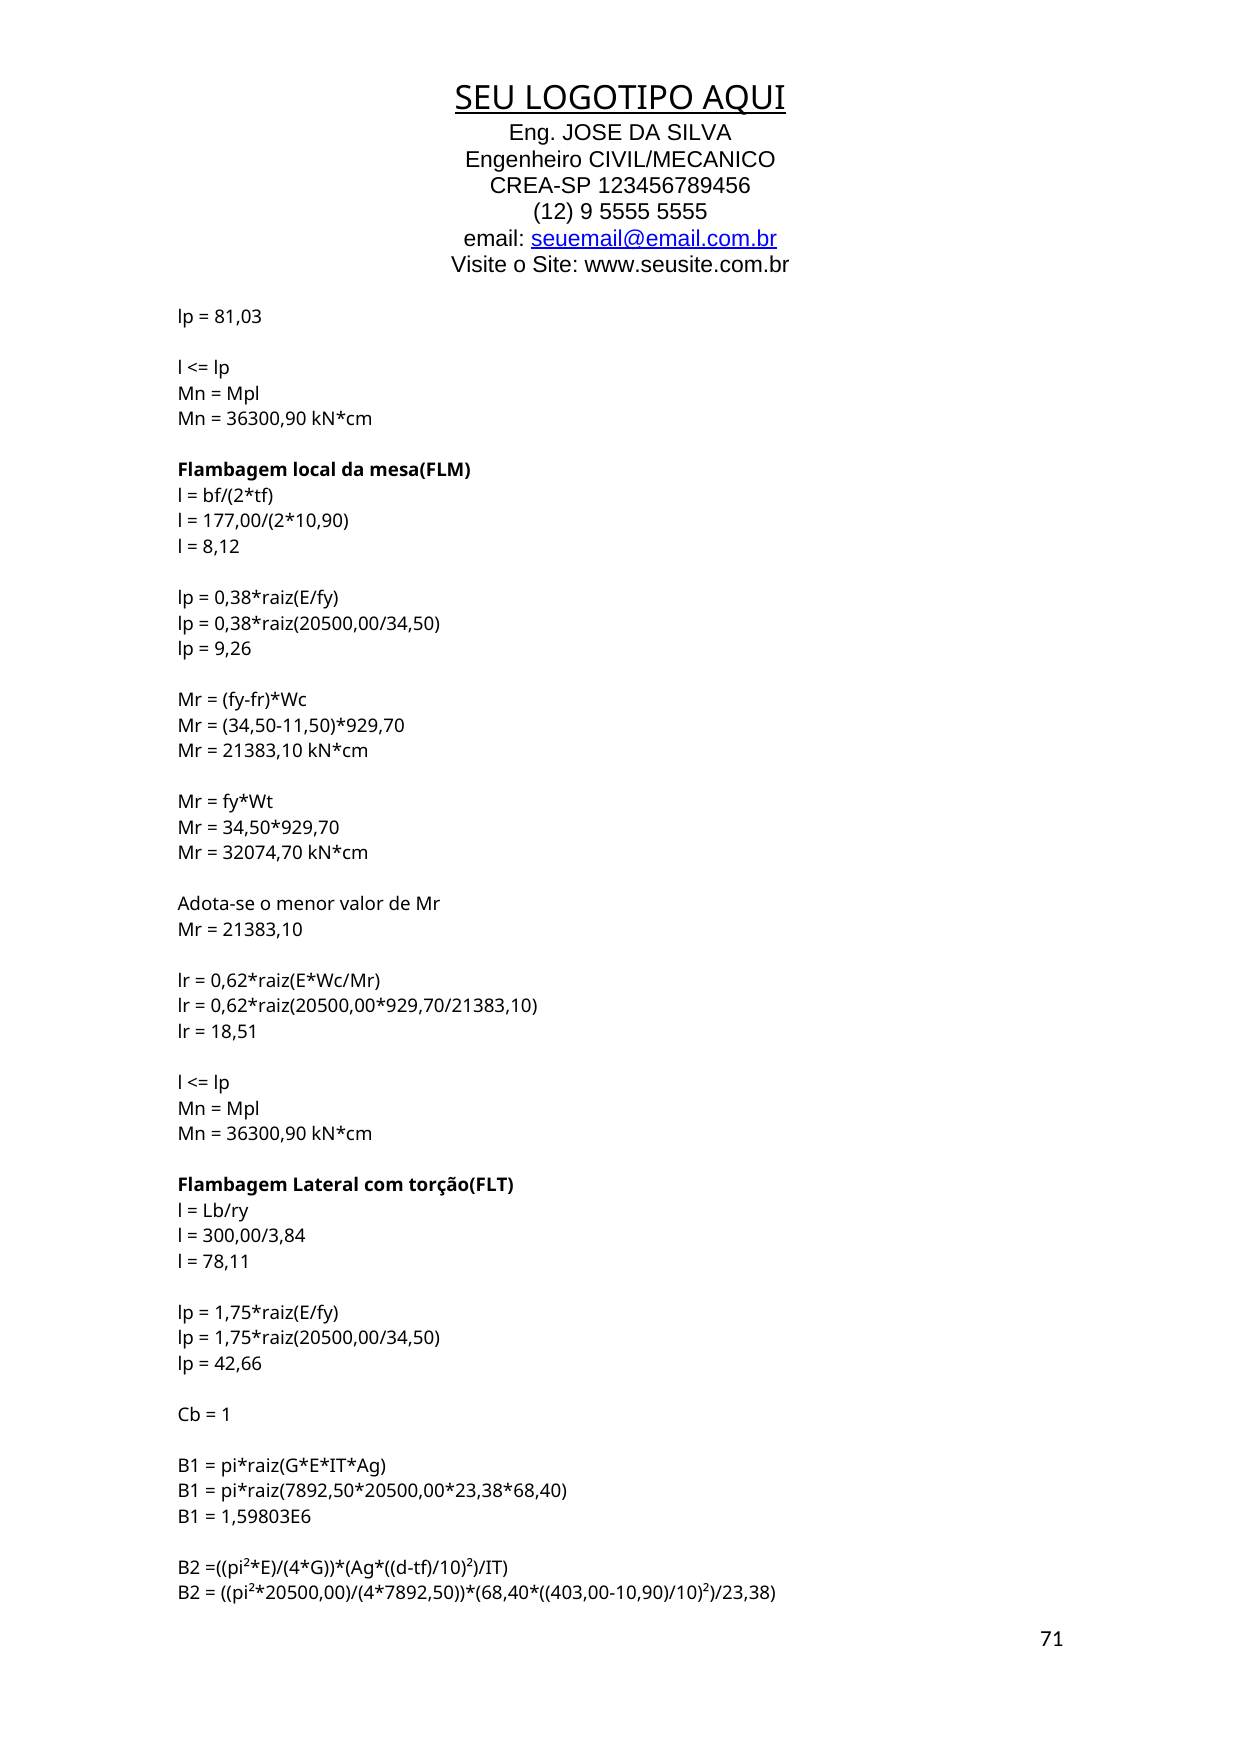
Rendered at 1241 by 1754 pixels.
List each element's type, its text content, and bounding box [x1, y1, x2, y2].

text Flambagem local da mesa(FLM) [177, 457, 1063, 482]
text lp = 9,26 [177, 635, 1063, 661]
text l = 78,11 [177, 1248, 1063, 1273]
text Adota-se o menor valor de Mr [177, 891, 1063, 916]
text Mn = 36300,90 kN*cm [177, 406, 1063, 431]
text lr = 18,51 [177, 1018, 1063, 1044]
text lp = 0,38*raiz(20500,00/34,50) [177, 610, 1063, 635]
text l <= lp [177, 1069, 1063, 1095]
text B1 = 1,59803E6 [177, 1503, 1063, 1529]
text l = Lb/ry [177, 1197, 1063, 1222]
text Mn = 36300,90 kN*cm [177, 1120, 1063, 1146]
text Mr = (34,50-11,50)*929,70 [177, 712, 1063, 737]
text lp = 81,03 [177, 304, 1063, 329]
text lr = 0,62*raiz(20500,00*929,70/21383,10) [177, 993, 1063, 1018]
text lp = 42,66 [177, 1350, 1063, 1376]
text B1 = pi*raiz(7892,50*20500,00*23,38*68,40) [177, 1478, 1063, 1503]
text lp = 1,75*raiz(E/fy) [177, 1299, 1063, 1324]
text Mr = fy*Wt [177, 788, 1063, 814]
text Mr = 21383,10 kN*cm [177, 737, 1063, 763]
text B2 = ((pi²*20500,00)/(4*7892,50))*(68,40*((403,00-10,90)/10)²)/23,38) [177, 1580, 1063, 1605]
text Mr = 32074,70 kN*cm [177, 839, 1063, 865]
text l = 300,00/3,84 [177, 1222, 1063, 1248]
text l = 8,12 [177, 533, 1063, 559]
text l = bf/(2*tf) [177, 482, 1063, 508]
text Flambagem Lateral com torção(FLT) [177, 1171, 1063, 1197]
text B2 =((pi²*E)/(4*G))*(Ag*((d-tf)/10)²)/IT) [177, 1554, 1063, 1580]
text Mn = Mpl [177, 380, 1063, 406]
text B1 = pi*raiz(G*E*IT*Ag) [177, 1452, 1063, 1478]
text l = 177,00/(2*10,90) [177, 508, 1063, 533]
text Mr = (fy-fr)*Wc [177, 686, 1063, 712]
text Cb = 1 [177, 1401, 1063, 1427]
text Mr = 21383,10 [177, 916, 1063, 942]
text Mn = Mpl [177, 1095, 1063, 1120]
text l <= lp [177, 355, 1063, 380]
text lp = 0,38*raiz(E/fy) [177, 584, 1063, 610]
text lr = 0,62*raiz(E*Wc/Mr) [177, 967, 1063, 993]
text Mr = 34,50*929,70 [177, 814, 1063, 839]
text lp = 1,75*raiz(20500,00/34,50) [177, 1324, 1063, 1350]
